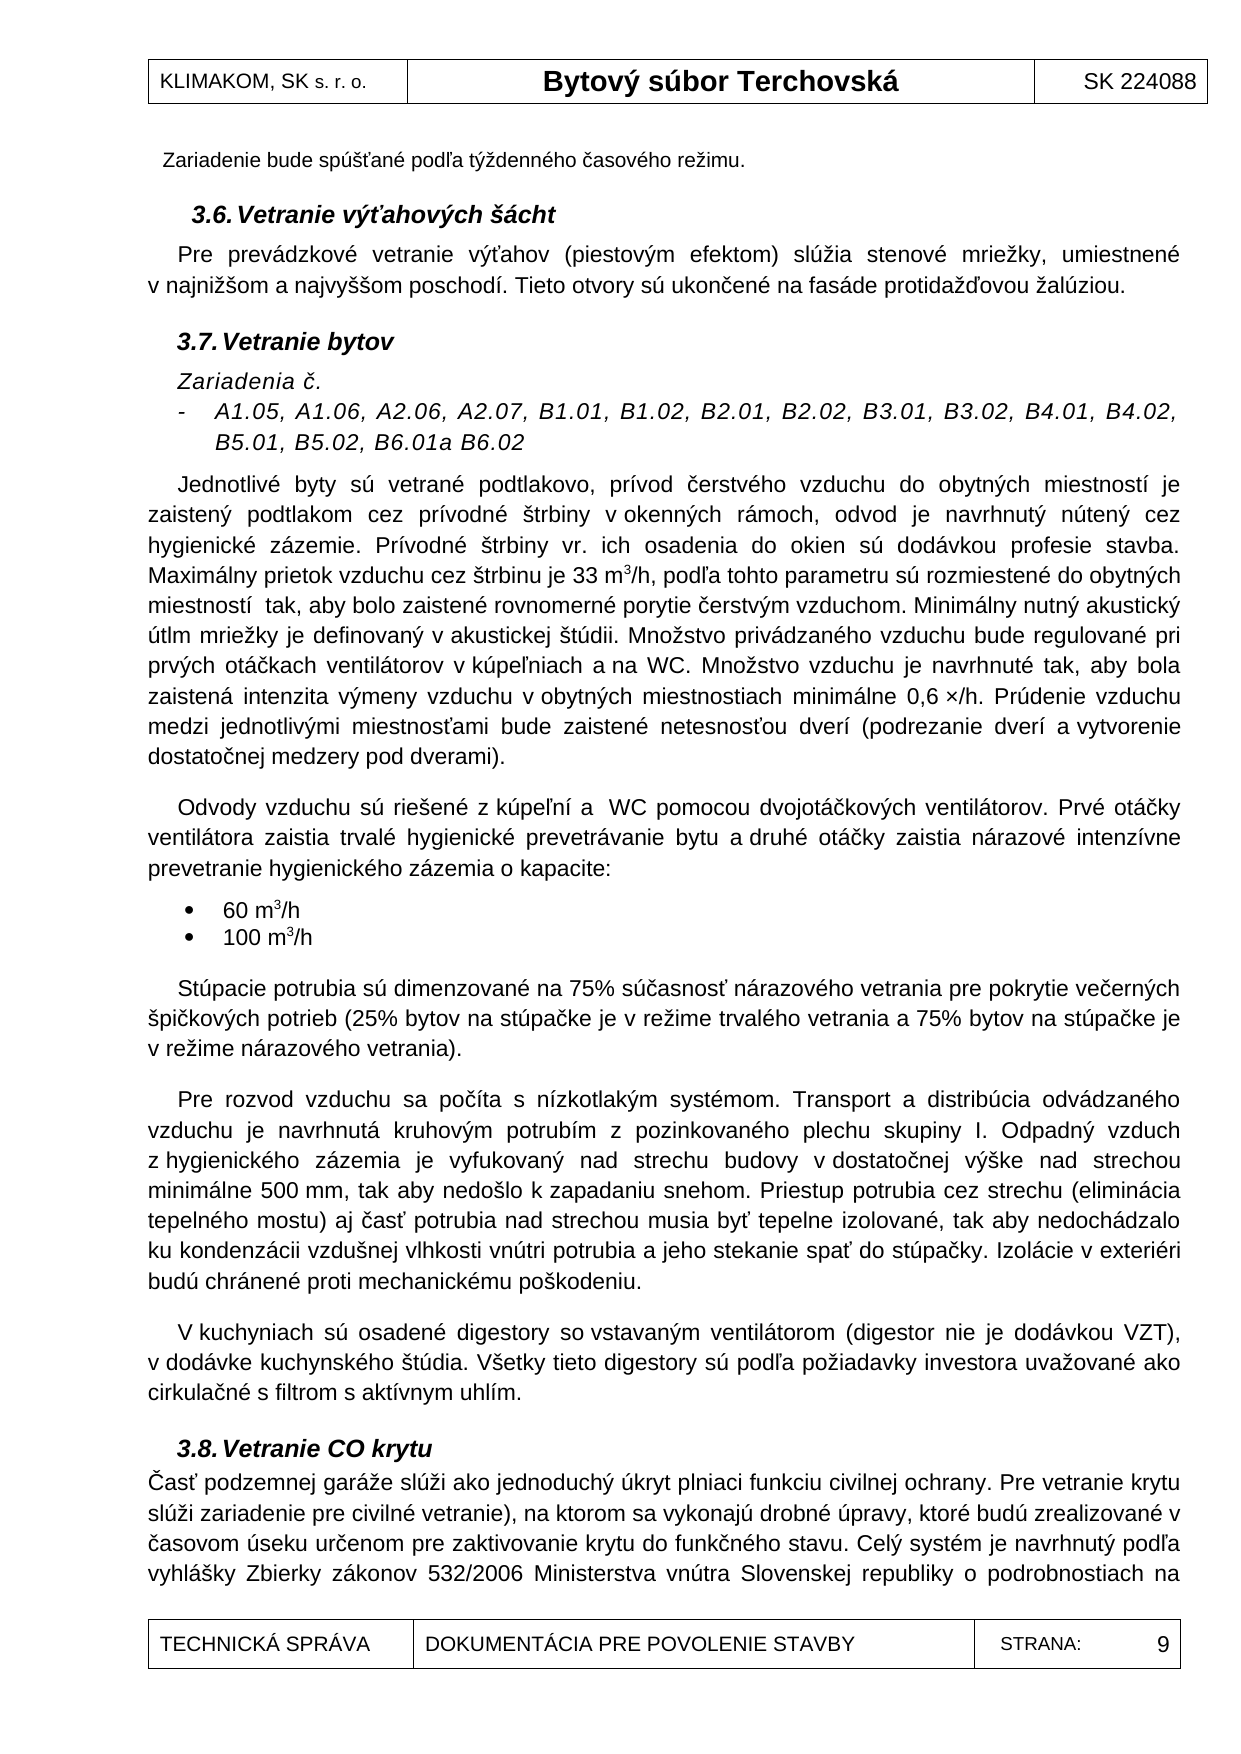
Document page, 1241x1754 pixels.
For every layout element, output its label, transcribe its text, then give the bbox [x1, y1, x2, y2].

text Odvody vzduchu sú riešené z kúpeľní a WC pomocou dvojotáčkových ventilátorov. Prvé otáčky ventilátora zaistia trvalé hygienické prevetrávanie bytu a druhé otáčky zaistia nárazové intenzívne prevetranie hygienického zázemia o kapacite: [148, 794, 1181, 881]
text V kuchyniach sú osadené digestory so vstavaným ventilátorom (digestor nie je dodávkou VZT), v dodávke kuchynského štúdia. Všetky tieto digestory sú podľa požiadavky investora uvažované ako cirkulačné s filtrom s aktívnym uhlím. [148, 1319, 1181, 1406]
text Zariadenie bude spúšťané podľa týždenného časového režimu. [148, 148, 1181, 172]
list 60 m3/h [185, 897, 1181, 924]
subtitle Vetranie CO krytu [177, 1434, 1181, 1463]
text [148, 1469, 1181, 1586]
text Pre prevádzkové vetranie výťahov (piestovým efektom) slúžia stenové mriežky, umiestnené v najnižšom a najvyššom poschodí. Tieto otvory sú ukončené na fasáde protidažďovou žalúziou. [148, 241, 1181, 298]
text Jednotlivé byty sú vetrané podtlakovo, prívod čerstvého vzduchu do obytných miestností je zaistený podtlakom cez prívodné štrbiny v okenných rámoch, odvod je navrhnutý nútený cez hygienické zázemie. Prívodné štrbiny vr. ich osadenia do okien sú dodávkou profesie stavba. Maximálny prietok vzduchu cez štrbinu je 33 m3/h, podľa tohto parametru sú rozmiestené do obytných miestností tak, aby bolo zaistené rovnomerné porytie čerstvým vzduchom. Minimálny nutný akustický útlm mriežky je definovaný v akustickej štúdii. Množstvo privádzaného vzduchu bude regulované pri prvých otáčkach ventilátorov v kúpeľniach a na WC. Množstvo vzduchu je navrhnuté tak, aby bola zaistená intenzita výmeny vzduchu v obytných miestnostiach minimálne 0,6 ×/h. Prúdenie vzduchu medzi jednotlivými miestnosťami bude zaistené netesnosťou dverí (podrezanie dverí a vytvorenie dostatočnej medzery pod dverami). [148, 471, 1181, 769]
text Pre rozvod vzduchu sa počíta s nízkotlakým systémom. Transport a distribúcia odvádzaného vzduchu je navrhnutá kruhovým potrubím z pozinkovaného plechu skupiny I. Odpadný vzduch z hygienického zázemia je vyfukovaný nad strechu budovy v dostatočnej výške nad strechou minimálne 500 mm, tak aby nedošlo k zapadaniu snehom. Priestup potrubia cez strechu (eliminácia tepelného mostu) aj časť potrubia nad strechou musia byť tepelne izolované, tak aby nedochádzalo ku kondenzácii vzdušnej vlhkosti vnútri potrubia a jeho stekanie spať do stúpačky. Izolácie v exteriéri budú chránené proti mechanickému poškodeniu. [148, 1086, 1181, 1294]
subtitle Vetranie bytov [177, 327, 1181, 356]
text Stúpacie potrubia sú dimenzované na 75% súčasnosť nárazového vetrania pre pokrytie večerných špičkových potrieb (25% bytov na stúpačke je v režime trvalého vetrania a 75% bytov na stúpačke je v režime nárazového vetrania). [148, 975, 1181, 1062]
text Zariadenia č. [177, 368, 1181, 394]
subtitle Vetranie výťahových šácht [191, 200, 1181, 229]
list 100 m3/h [185, 924, 1181, 950]
list A1.05, A1.06, A2.06, A2.07, B1.01, B1.02, B2.01, B2.02, B3.01, B3.02, B4.01, B4.02, B5.01, B5.02, B6.01a B6.02 [177, 398, 1181, 455]
